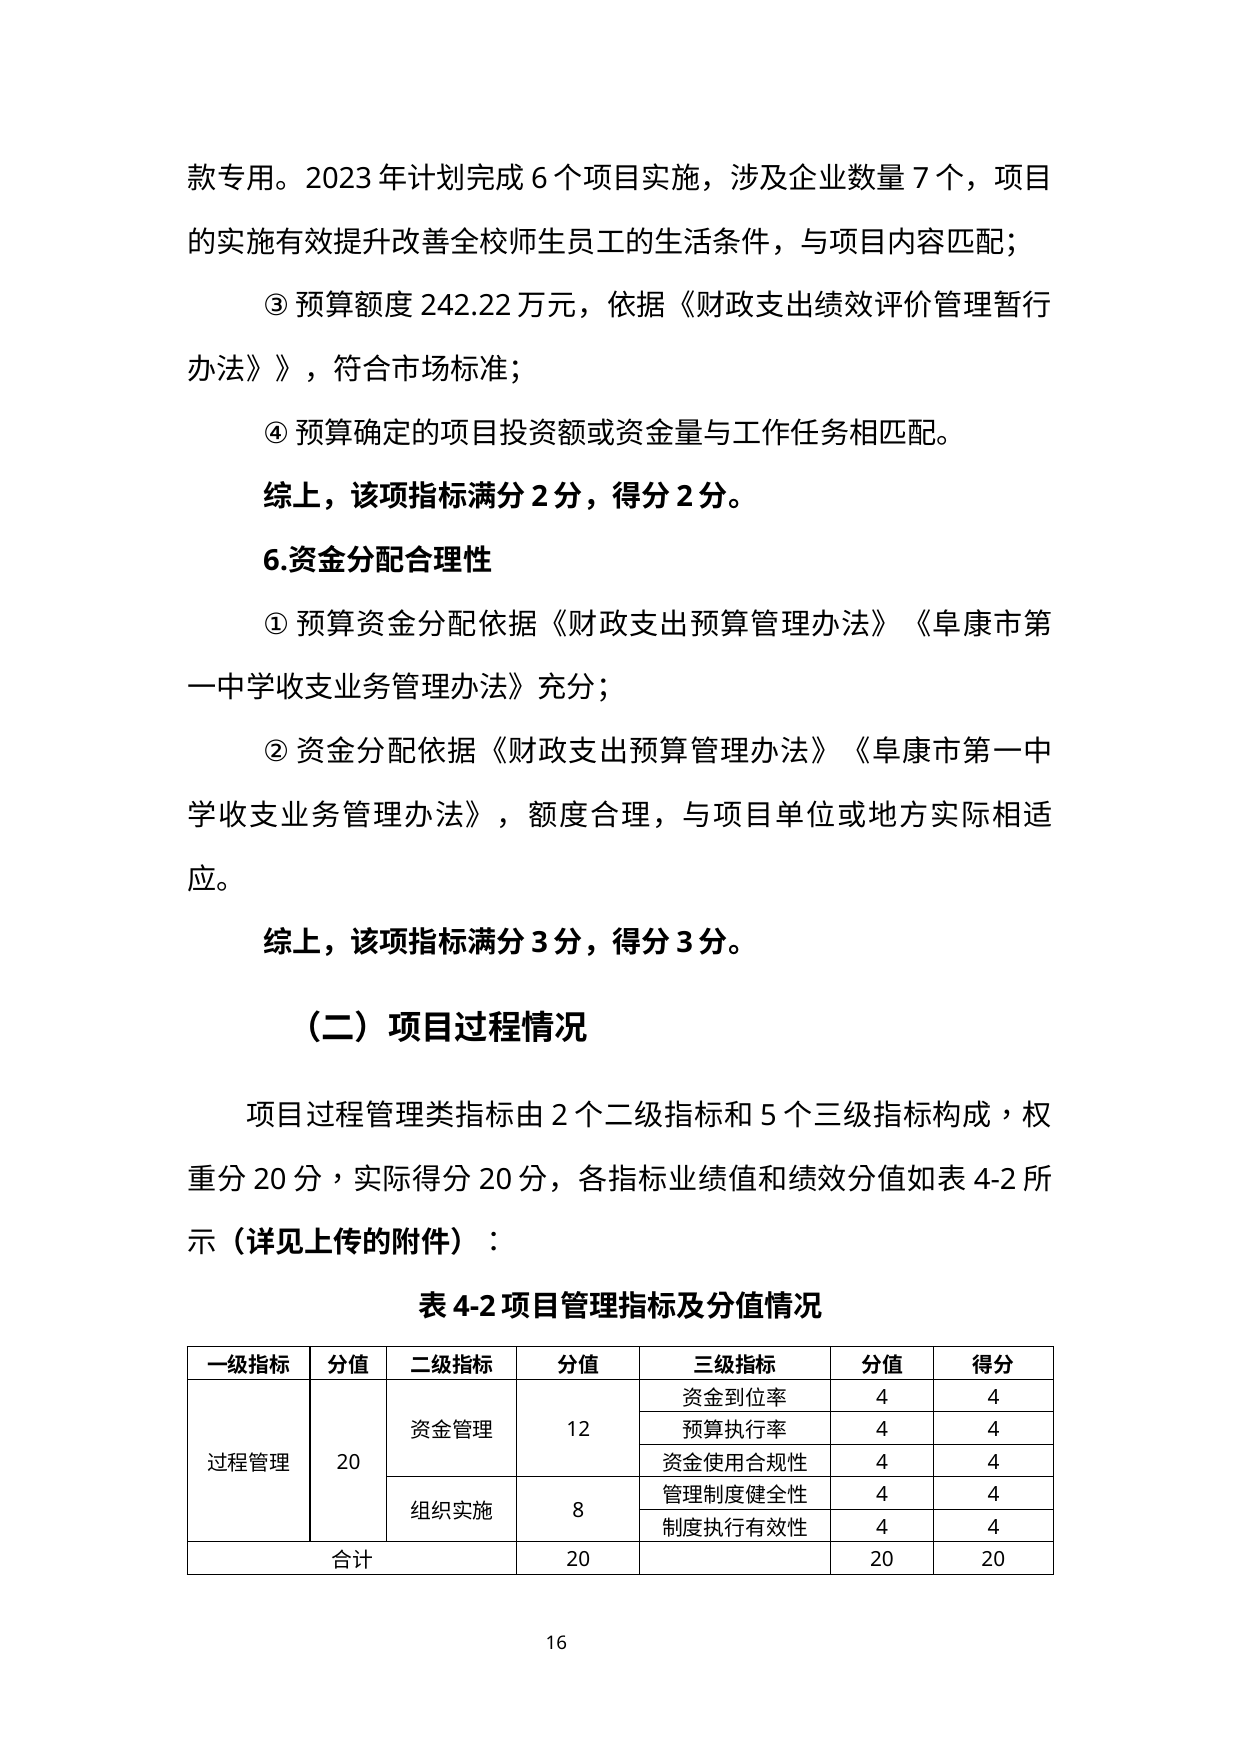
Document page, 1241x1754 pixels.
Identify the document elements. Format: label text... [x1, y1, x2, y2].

table_header 得分 [934, 1347, 1053, 1379]
table_cell 组织实施 [387, 1477, 516, 1541]
table_cell 制度执行有效性 [640, 1510, 830, 1541]
table_cell 20 [934, 1542, 1053, 1574]
table_header 一级指标 [188, 1347, 309, 1379]
table_header 分值 [517, 1347, 639, 1379]
table_header 二级指标 [387, 1347, 516, 1379]
text ①预算资金分配依据《财政支出预算管理办法》《阜康市第一中学收支业务管理办法》充分； [187, 600, 1053, 706]
table_cell [640, 1542, 830, 1574]
text 6.资金分配合理性 [187, 537, 1053, 579]
table_cell 8 [517, 1477, 639, 1541]
subtitle （二）项目过程情况 [187, 982, 1053, 1067]
text 综上，该项指标满分3分，得分3分。 [187, 919, 1053, 961]
table_cell 过程管理 [188, 1380, 309, 1541]
table_cell 预算执行率 [640, 1412, 830, 1444]
table_cell 资金管理 [387, 1380, 516, 1476]
table_cell 资金到位率 [640, 1380, 830, 1411]
table_cell 资金使用合规性 [640, 1445, 830, 1476]
table_cell 4 [934, 1445, 1053, 1476]
text ③预算额度242.22万元，依据《财政支出绩效评价管理暂行办法》》，符合市场标准； [187, 282, 1053, 388]
table_cell 4 [934, 1510, 1053, 1541]
table_cell 4 [831, 1412, 933, 1444]
table_cell 4 [831, 1477, 933, 1509]
table_cell 4 [934, 1380, 1053, 1411]
table_header 分值 [311, 1347, 386, 1379]
table_cell 合计 [188, 1542, 516, 1574]
text 项目过程管理类指标由2个二级指标和5个三级指标构成，权重分20分，实际得分20分，各指标业绩值和绩效分值如表4-2所示（详见上传的附件）： [187, 1091, 1053, 1261]
text 综上，该项指标满分2分，得分2分。 [187, 473, 1053, 515]
text 表4-2项目管理指标及分值情况 [187, 1283, 1053, 1325]
table_cell 12 [517, 1380, 639, 1476]
table_header 三级指标 [640, 1347, 830, 1379]
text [187, 154, 1053, 261]
table_cell 20 [831, 1542, 933, 1574]
table_cell 4 [934, 1412, 1053, 1444]
table_cell 20 [517, 1542, 639, 1574]
text ④预算确定的项目投资额或资金量与工作任务相匹配。 [187, 409, 1053, 452]
table_cell 4 [831, 1510, 933, 1541]
table_header 分值 [831, 1347, 933, 1379]
table_cell 4 [934, 1477, 1053, 1509]
text ②资金分配依据《财政支出预算管理办法》《阜康市第一中学收支业务管理办法》，额度合理，与项目单位或地方实际相适应。 [187, 728, 1053, 898]
table_cell 4 [831, 1445, 933, 1476]
table_cell 4 [831, 1380, 933, 1411]
table_cell 20 [311, 1380, 386, 1541]
table_cell 管理制度健全性 [640, 1477, 830, 1509]
